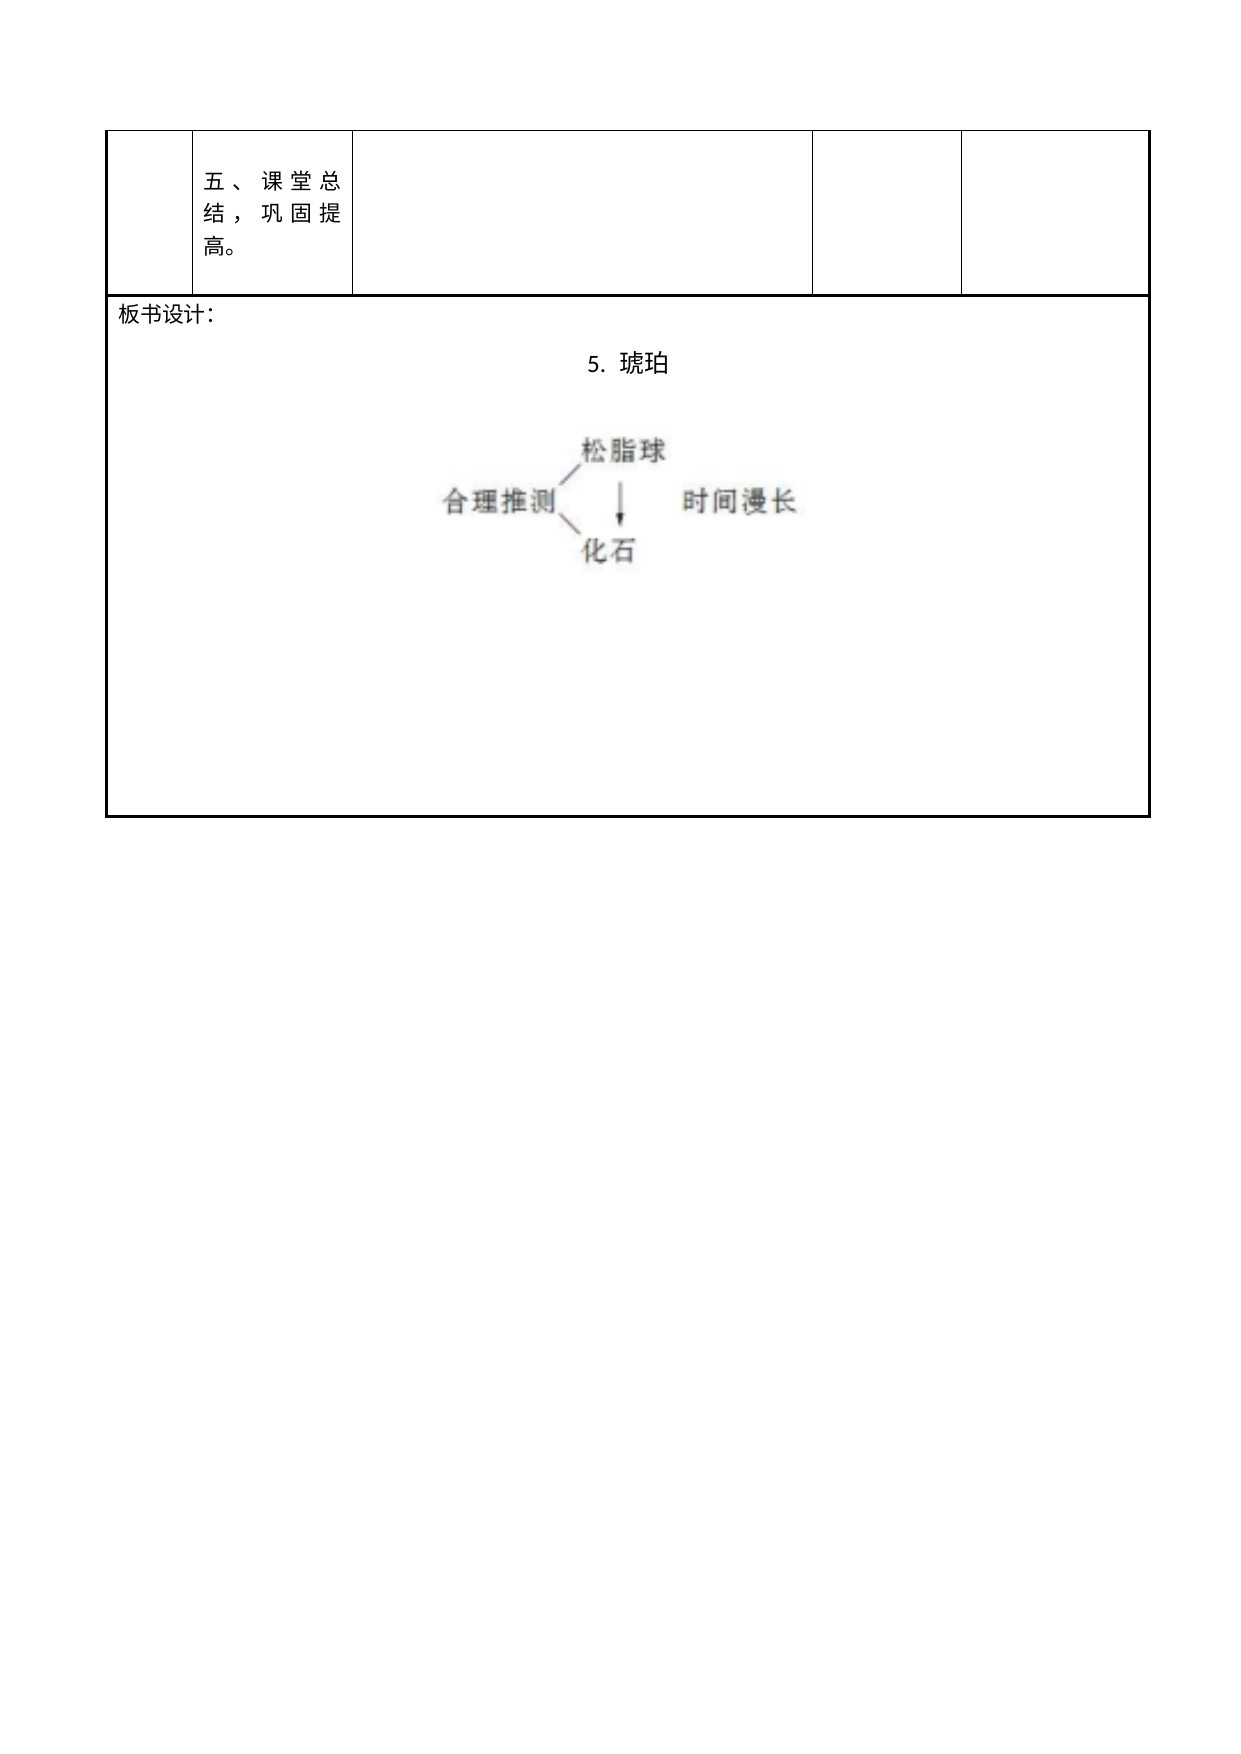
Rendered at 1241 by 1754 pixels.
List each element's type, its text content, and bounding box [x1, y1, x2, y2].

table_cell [193, 131, 352, 293]
table_cell [108, 131, 192, 293]
table_cell 板书设计： 琥珀 [108, 297, 1148, 815]
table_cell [813, 131, 961, 293]
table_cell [353, 131, 812, 293]
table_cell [962, 131, 1148, 293]
picture [426, 426, 830, 576]
